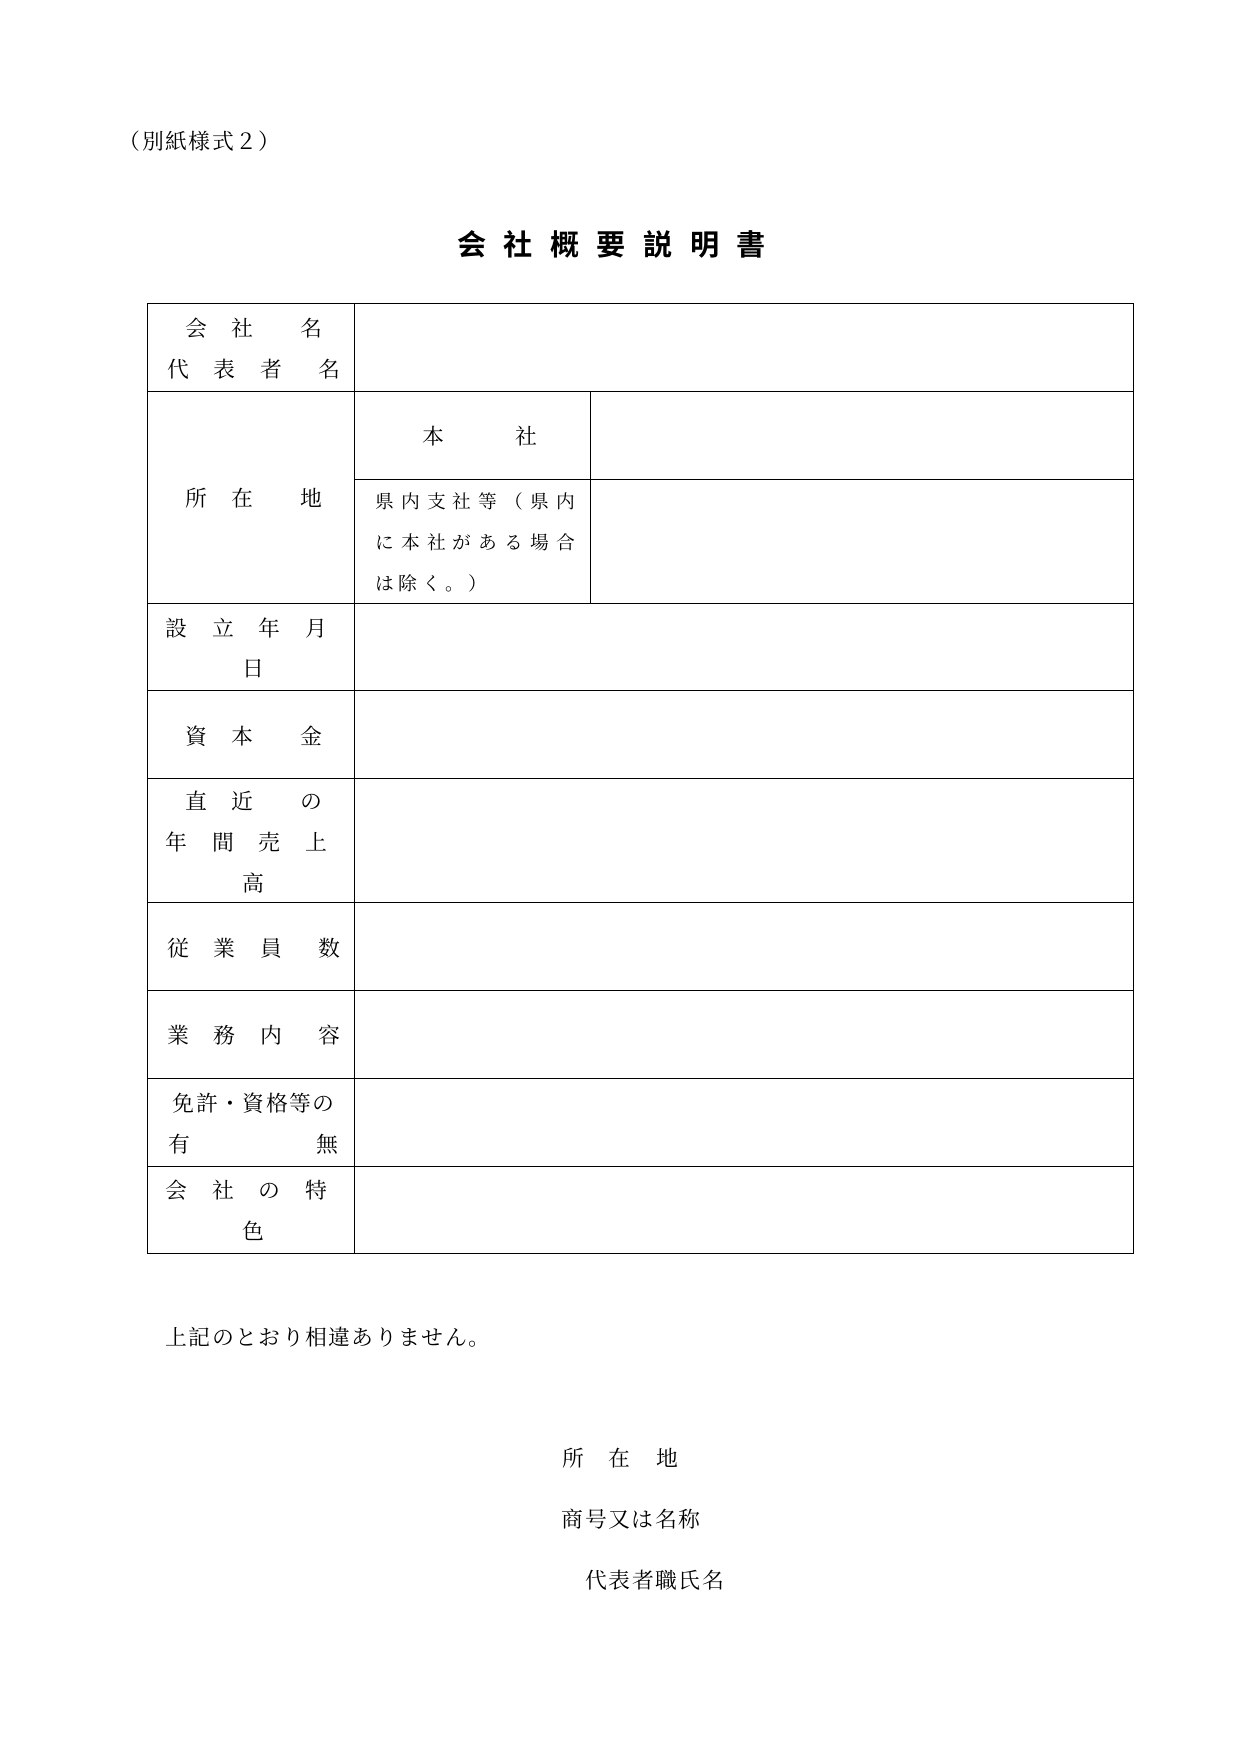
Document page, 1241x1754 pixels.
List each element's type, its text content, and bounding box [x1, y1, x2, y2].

table_cell [355, 691, 1133, 778]
table_cell [591, 480, 1133, 603]
table_cell [355, 1167, 1133, 1253]
text （別紙様式２） [118, 119, 1122, 160]
table_cell [591, 392, 1133, 479]
table_header [355, 304, 1133, 391]
table_cell 県内支社等（県内に本社がある場合は除く。） [355, 480, 590, 603]
table_cell 本 社 [355, 392, 590, 479]
table_cell [355, 1079, 1133, 1166]
text 代表者職氏名 [118, 1558, 1077, 1599]
table_cell [355, 991, 1133, 1078]
text 商号又は名称 [118, 1498, 1122, 1539]
table_cell [355, 604, 1133, 690]
text 上記のとおり相違ありません。 [118, 1315, 1122, 1356]
table_cell [355, 779, 1133, 902]
table_cell 資本金 [148, 691, 354, 778]
table_header 会社名 代表者名 [148, 304, 354, 391]
table_cell 設立年月日 [148, 604, 354, 690]
table_cell 免許・資格等の 有無 [148, 1079, 354, 1166]
text 所 在 地 [118, 1437, 1122, 1478]
table_cell 所在地 [148, 392, 354, 603]
text 会社概要説明書 [118, 201, 1122, 283]
table_cell [355, 903, 1133, 990]
table_cell 直近の 年間売上高 [148, 779, 354, 902]
table_cell 従業員数 [148, 903, 354, 990]
table_cell 業務内容 [148, 991, 354, 1078]
table_cell 会社の特色 [148, 1167, 354, 1253]
